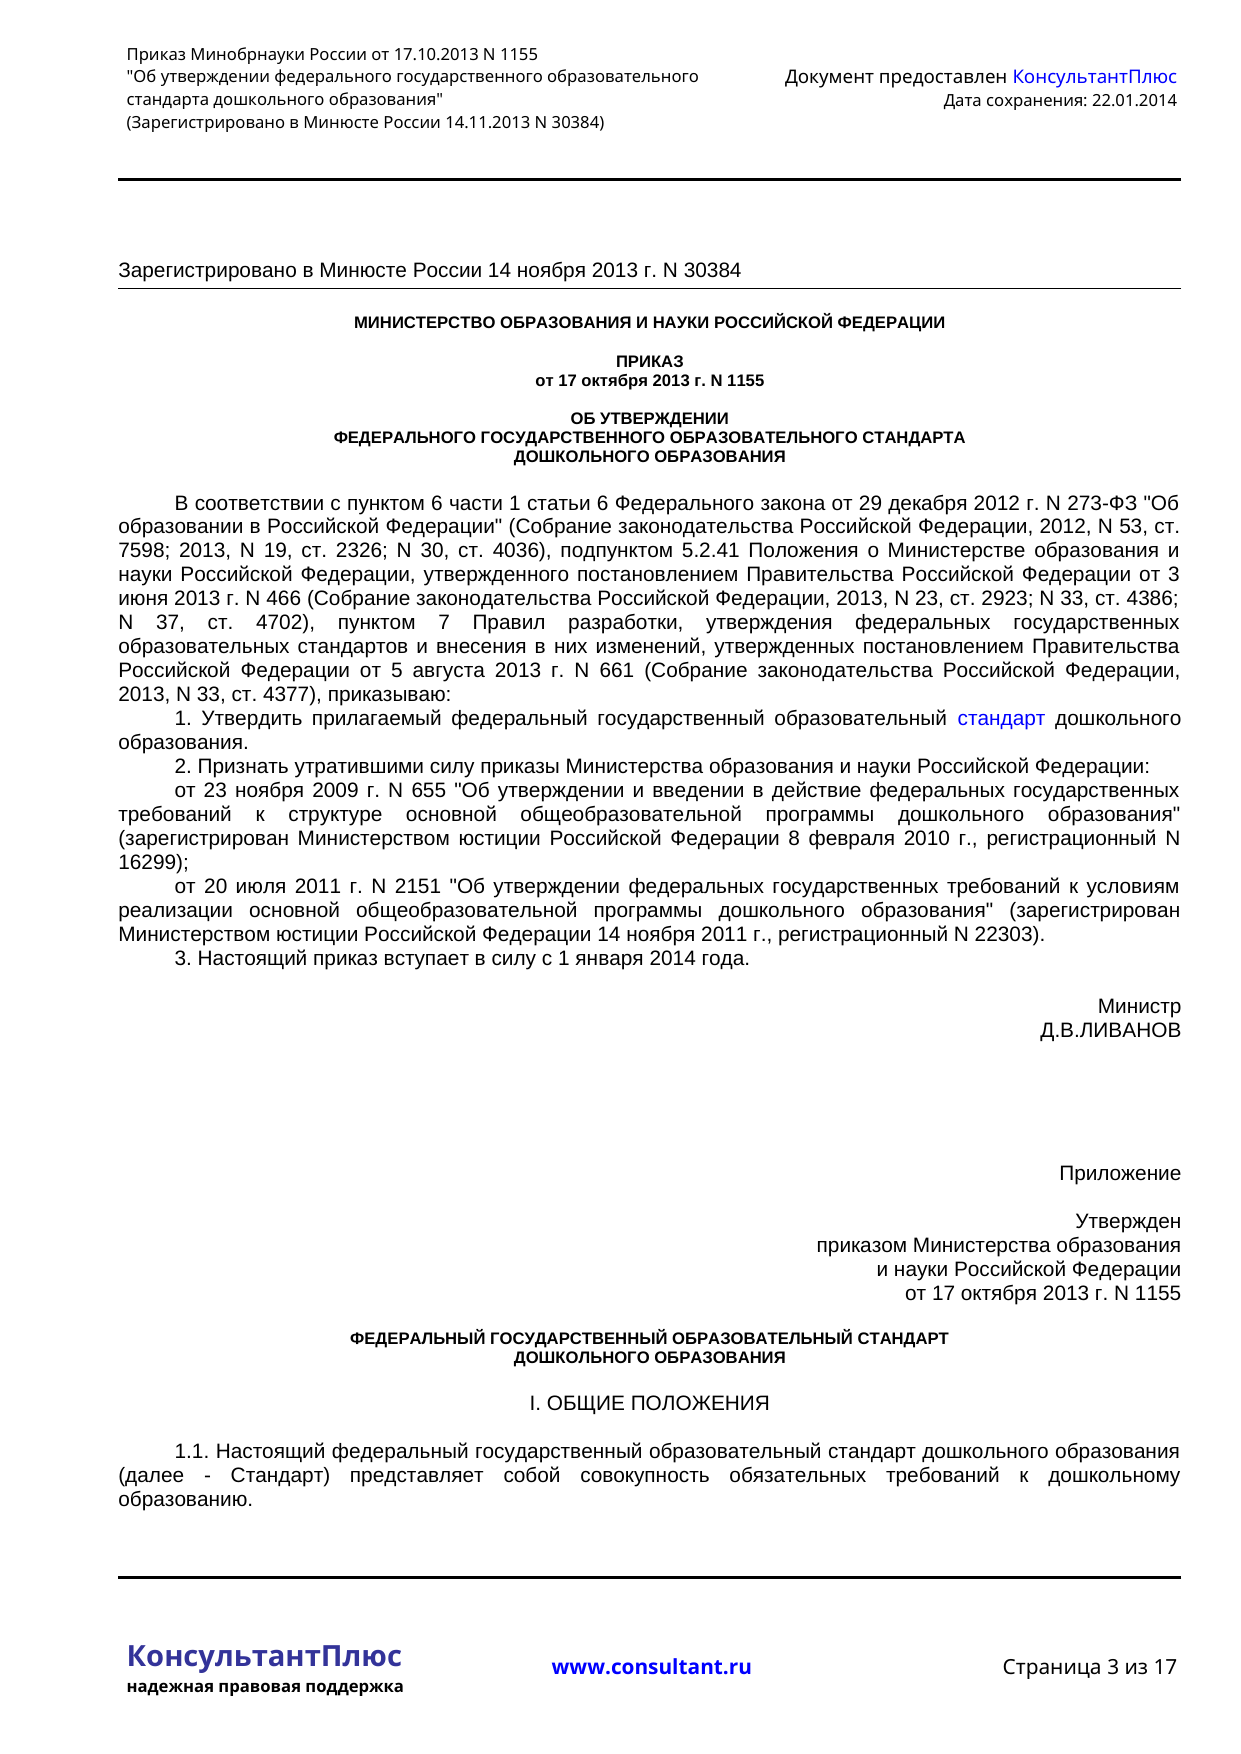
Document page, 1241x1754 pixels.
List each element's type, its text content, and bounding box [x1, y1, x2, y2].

text I. ОБЩИЕ ПОЛОЖЕНИЯ [118, 1391, 1181, 1415]
text ФЕДЕРАЛЬНЫЙ ГОСУДАРСТВЕННЫЙ ОБРАЗОВАТЕЛЬНЫЙ СТАНДАРТ [118, 1329, 1181, 1348]
text и науки Российской Федерации [118, 1257, 1181, 1281]
text Приложение [118, 1161, 1181, 1185]
text 2. Признать утратившими силу приказы Министерства образования и науки Российской Федерации: [118, 754, 1181, 778]
text от 23 ноября 2009 г. N 655 "Об утверждении и введении в действие федеральных государственных требований к структуре основной общеобразовательной программы дошкольного образования" (зарегистрирован Министерством юстиции Российской Федерации 8 февраля 2010 г., регистрационный N 16299); [118, 778, 1181, 874]
text ДОШКОЛЬНОГО ОБРАЗОВАНИЯ [118, 1348, 1181, 1367]
text ПРИКАЗ [118, 351, 1181, 371]
text ФЕДЕРАЛЬНОГО ГОСУДАРСТВЕННОГО ОБРАЗОВАТЕЛЬНОГО СТАНДАРТА [118, 428, 1181, 447]
text от 17 октября 2013 г. N 1155 [118, 1281, 1181, 1305]
text 1.1. Настоящий федеральный государственный образовательный стандарт дошкольного образования (далее - Стандарт) представляет собой совокупность обязательных требований к дошкольному образованию. [118, 1439, 1181, 1511]
text 3. Настоящий приказ вступает в силу с 1 января 2014 года. [118, 946, 1181, 969]
text 1. Утвердить прилагаемый федеральный государственный образовательный стандарт дошкольного образования. [118, 706, 1181, 754]
text ДОШКОЛЬНОГО ОБРАЗОВАНИЯ [118, 447, 1181, 466]
text Утвержден [118, 1209, 1181, 1233]
text Зарегистрировано в Минюсте России 14 ноября 2013 г. N 30384 [118, 257, 1181, 281]
text Министр [118, 993, 1181, 1017]
text приказом Министерства образования [118, 1233, 1181, 1257]
text МИНИСТЕРСТВО ОБРАЗОВАНИЯ И НАУКИ РОССИЙСКОЙ ФЕДЕРАЦИИ [118, 313, 1181, 332]
text ОБ УТВЕРЖДЕНИИ [118, 409, 1181, 428]
text от 17 октября 2013 г. N 1155 [118, 371, 1181, 390]
text Д.В.ЛИВАНОВ [118, 1017, 1181, 1041]
text В соответствии с пунктом 6 части 1 статьи 6 Федерального закона от 29 декабря 2012 г. N 273-ФЗ "Об образовании в Российской Федерации" (Собрание законодательства Российской Федерации, 2012, N 53, ст. 7598; 2013, N 19, ст. 2326; N 30, ст. 4036), подпунктом 5.2.41 Положения о Министерстве образования и науки Российской Федерации, утвержденного постановлением Правительства Российской Федерации от 3 июня 2013 г. N 466 (Собрание законодательства Российской Федерации, 2013, N 23, ст. 2923; N 33, ст. 4386; N 37, ст. 4702), пунктом 7 Правил разработки, утверждения федеральных государственных образовательных стандартов и внесения в них изменений, утвержденных постановлением Правительства Российской Федерации от 5 августа 2013 г. N 661 (Собрание законодательства Российской Федерации, 2013, N 33, ст. 4377), приказываю: [118, 490, 1181, 706]
text от 20 июля 2011 г. N 2151 "Об утверждении федеральных государственных требований к условиям реализации основной общеобразовательной программы дошкольного образования" (зарегистрирован Министерством юстиции Российской Федерации 14 ноября 2011 г., регистрационный N 22303). [118, 874, 1181, 946]
